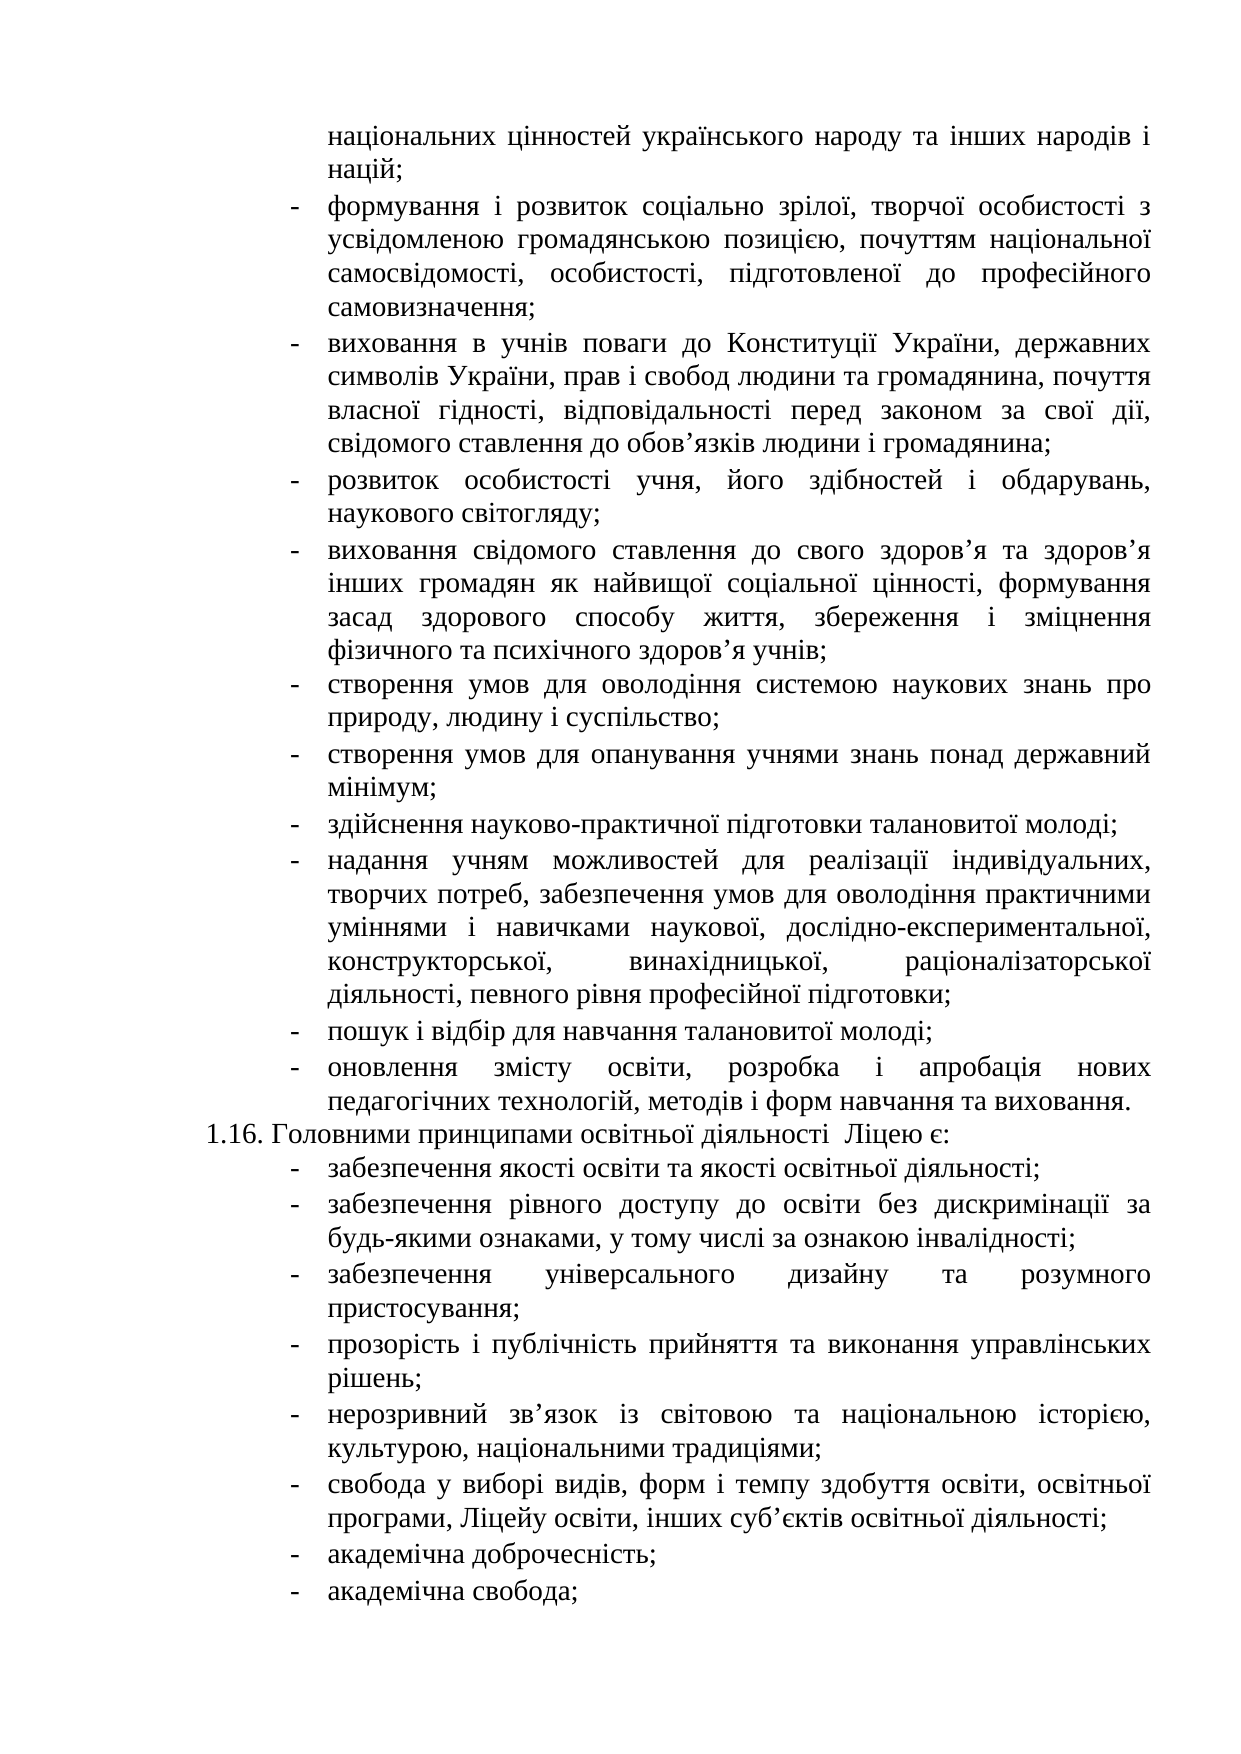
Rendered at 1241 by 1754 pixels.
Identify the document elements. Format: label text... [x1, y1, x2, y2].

list забезпечення універсального дизайну та розумного пристосування; [290, 1256, 1152, 1323]
list розвиток особистості учня, його здібностей і обдарувань, наукового світогляду; [290, 462, 1152, 529]
list академічна свобода; [290, 1573, 1152, 1606]
list академічна доброчесність; [290, 1536, 1152, 1570]
list створення умов для опанування учнями знань понад державний мінімум; [290, 736, 1152, 803]
list прозорість і публічність прийняття та виконання управлінських рішень; [290, 1326, 1152, 1393]
text 1.16. Головними принципами освітньої діяльності Ліцею є: [177, 1116, 1152, 1150]
list пошук і відбір для навчання талановитої молоді; [290, 1013, 1152, 1046]
list надання учням можливостей для реалізації індивідуальних, творчих потреб, забезпечення умов для оволодіння практичними уміннями і навичками наукової, дослідно-експериментальної, конструкторської, винахідницької, раціоналізаторської діяльності, певного рівня професійної підготовки; [290, 842, 1152, 1010]
list свобода у виборі видів, форм і темпу здобуття освіти, освітньої програми, Ліцейу освіти, інших суб’єктів освітньої діяльності; [290, 1466, 1152, 1533]
list створення умов для оволодіння системою наукових знань про природу, людину і суспільство; [290, 666, 1152, 733]
list здійснення науково-практичної підготовки талановитої молоді; [290, 806, 1152, 839]
list формування і розвиток соціально зрілої, творчої особистості з усвідомленою громадянською позицією, почуттям національної самосвідомості, особистості, підготовленої до професійного самовизначення; [290, 188, 1152, 322]
list нерозривний зв’язок із світовою та національною історією, культурою, національними традиціями; [290, 1396, 1152, 1463]
list виховання в учнів поваги до Конституції України, державних символів України, прав і свобод людини та громадянина, почуття власної гідності, відповідальності перед законом за свої дії, свідомого ставлення до обов’язків людини і громадянина; [290, 325, 1152, 459]
list забезпечення якості освіти та якості освітньої діяльності; [290, 1150, 1152, 1183]
list забезпечення рівного доступу до освіти без дискримінації за будь-якими ознаками, у тому числі за ознакою інвалідності; [290, 1186, 1152, 1253]
list оновлення змісту освіти, розробка і апробація нових педагогічних технологій, методів і форм навчання та виховання. [290, 1049, 1152, 1116]
list виховання свідомого ставлення до свого здоров’я та здоров’я інших громадян як найвищої соціальної цінності, формування засад здорового способу життя, збереження і зміцнення фізичного та психічного здоров’я учнів; [290, 532, 1152, 666]
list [290, 118, 1152, 185]
